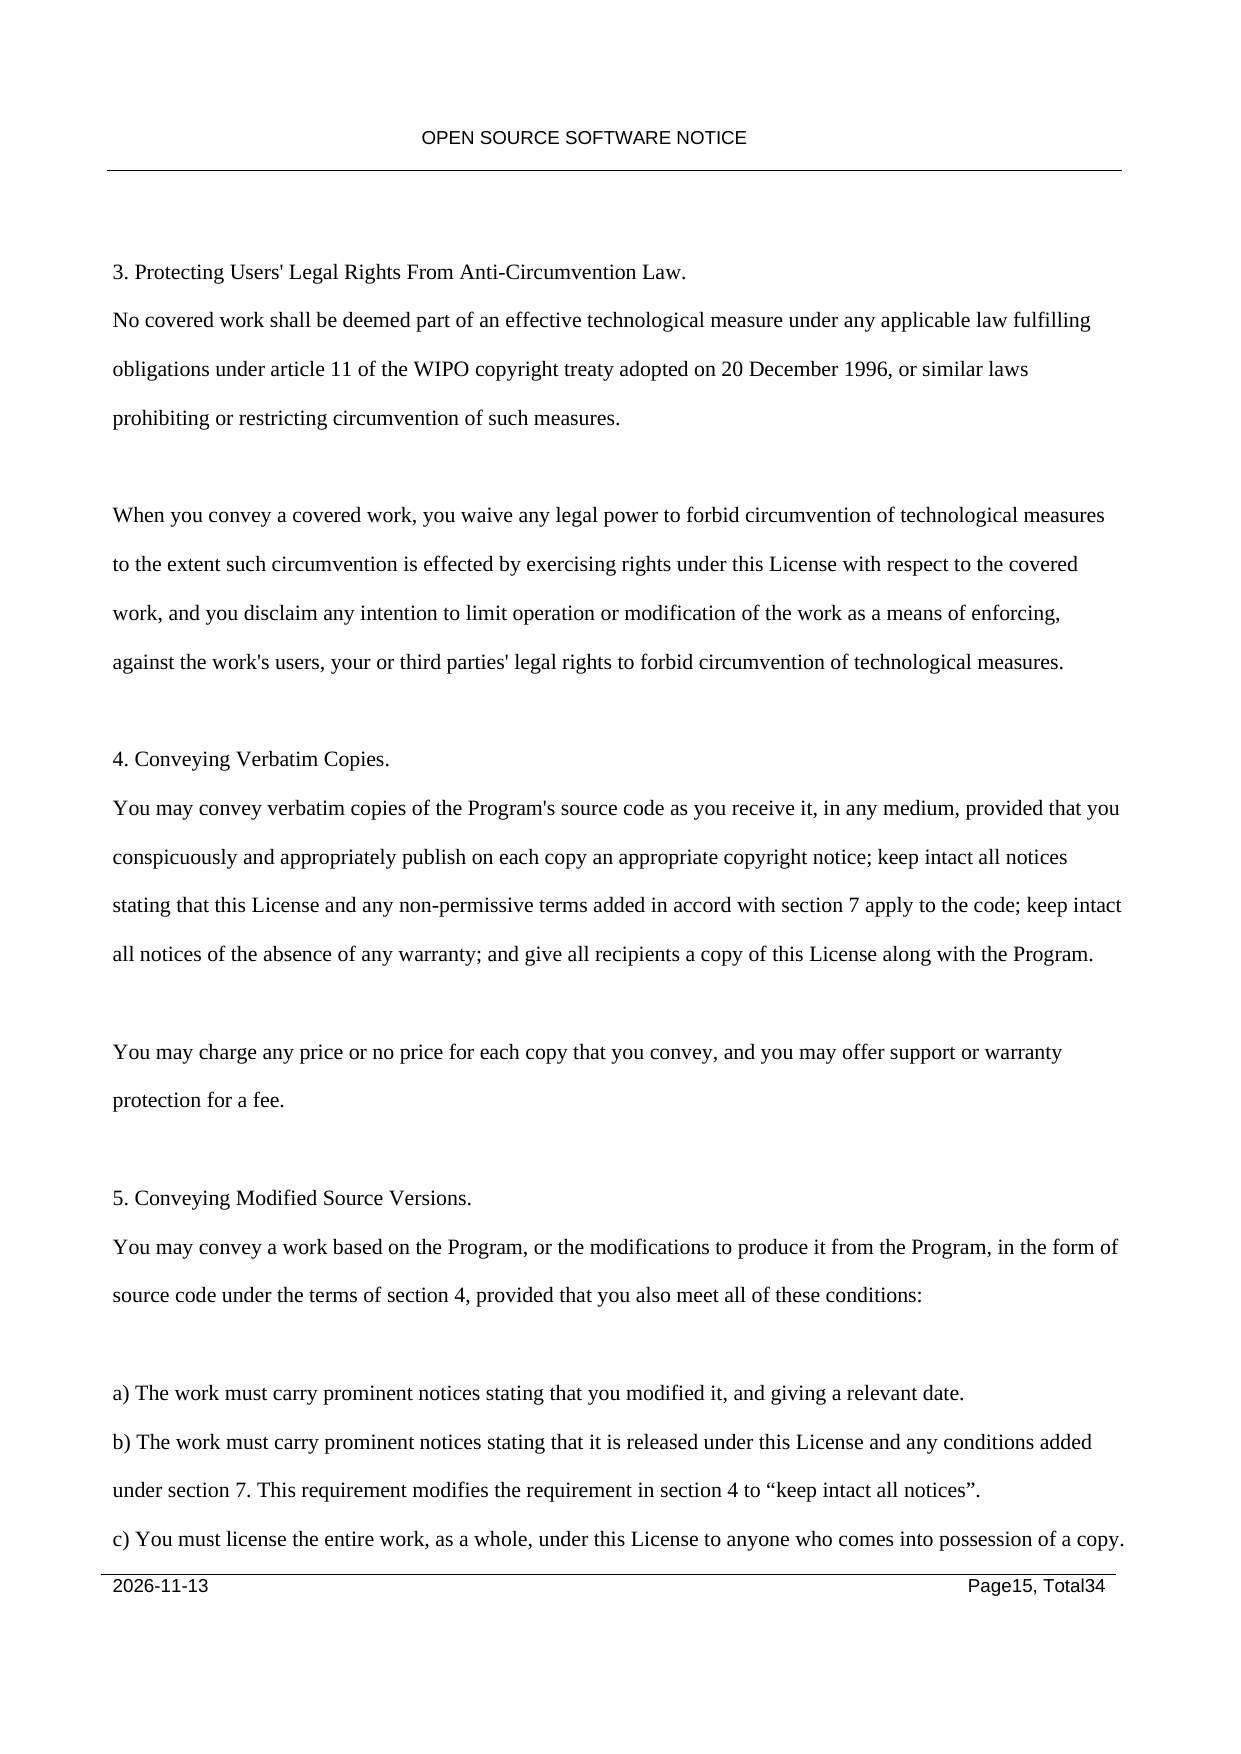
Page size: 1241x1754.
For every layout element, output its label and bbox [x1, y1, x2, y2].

text [112, 206, 1128, 1555]
